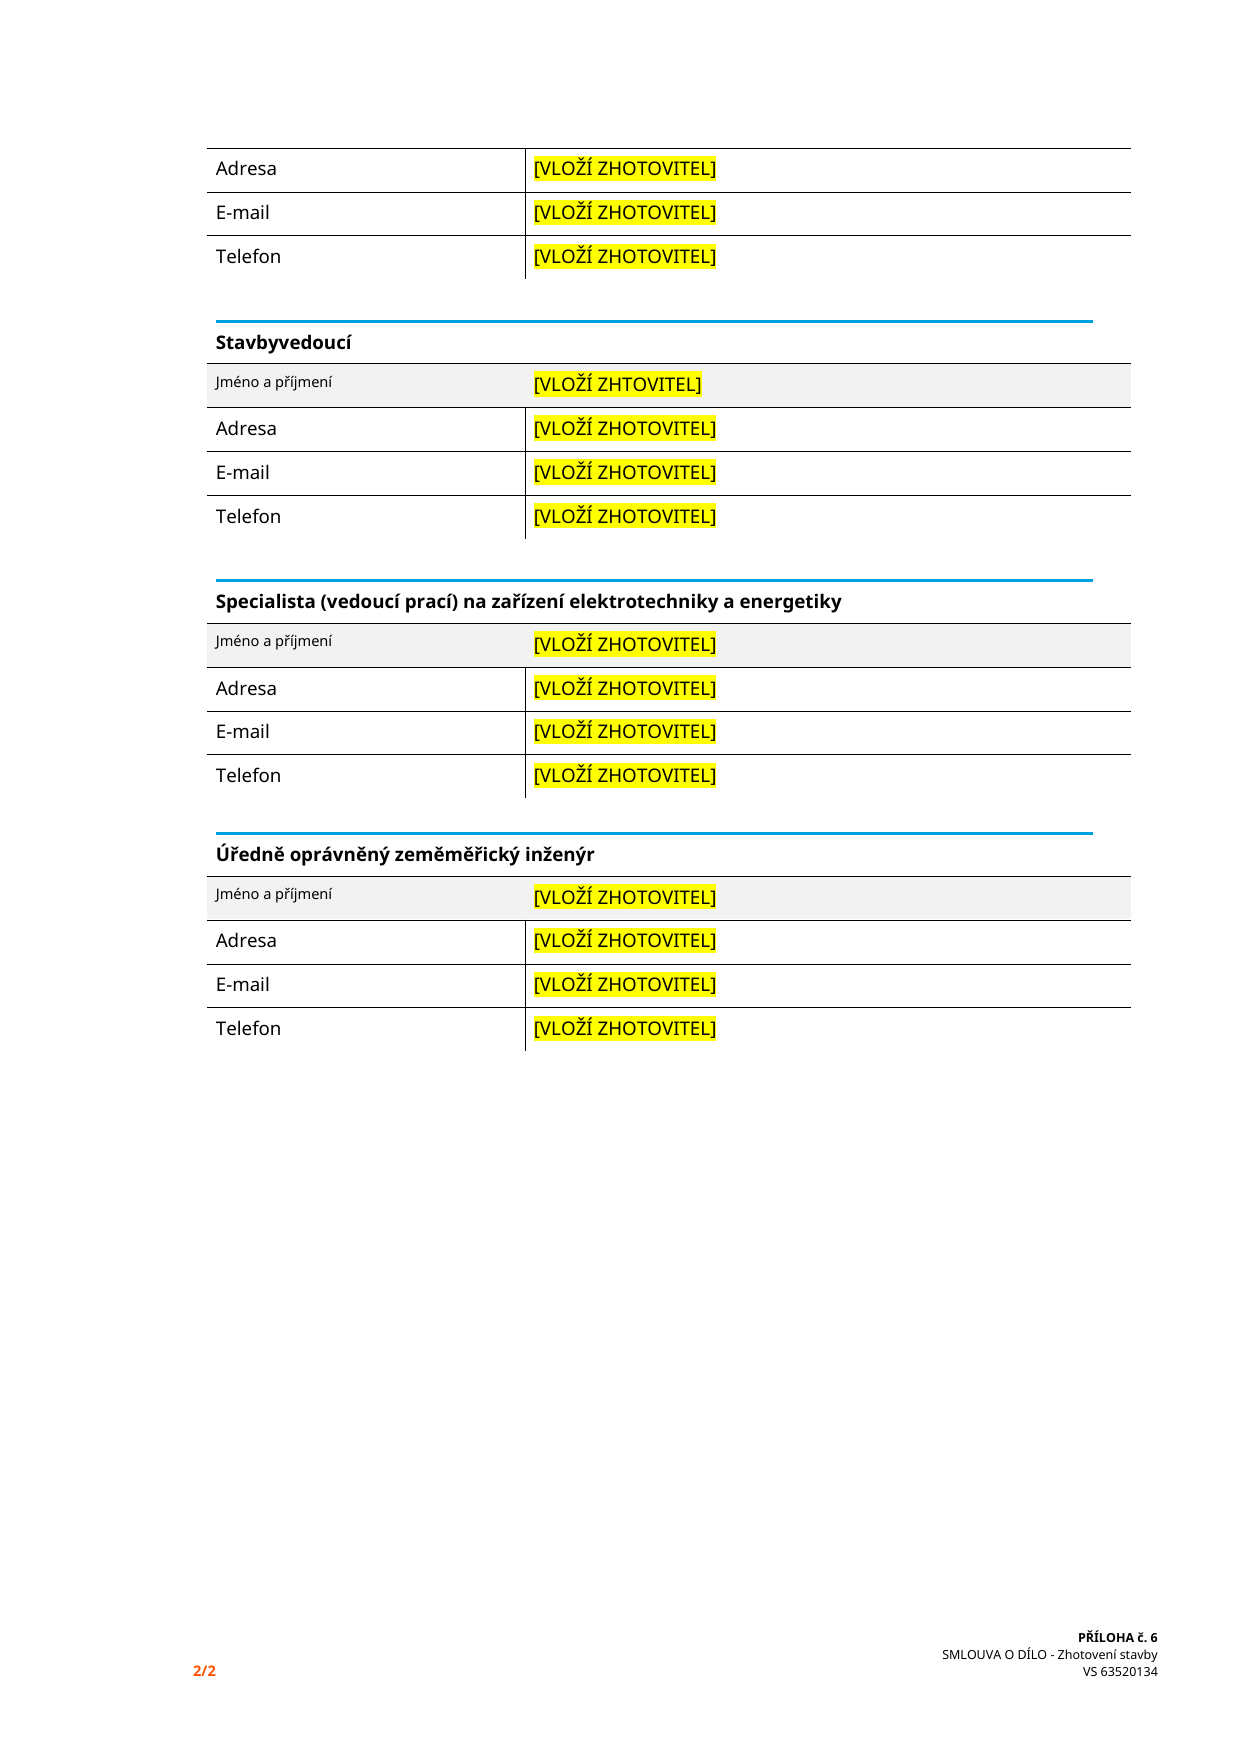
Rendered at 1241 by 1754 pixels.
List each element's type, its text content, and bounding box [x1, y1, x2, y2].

table_cell Telefon [207, 1008, 525, 1051]
table_cell [VLOŽÍ ZHOTOVITEL] [526, 193, 1131, 235]
table_header [VLOŽÍ ZHTOVITEL] [526, 364, 1131, 407]
table_cell Adresa [207, 149, 525, 191]
text Specialista (vedoucí prací) na zařízení elektrotechniky a energetiky [216, 582, 1093, 614]
table_cell Adresa [207, 921, 525, 963]
table_header [VLOŽÍ ZHOTOVITEL] [526, 877, 1131, 919]
table_cell [VLOŽÍ ZHOTOVITEL] [526, 755, 1131, 798]
table_cell E-mail [207, 452, 525, 495]
table_cell E-mail [207, 965, 525, 1007]
table_cell Adresa [207, 668, 525, 711]
table_cell [VLOŽÍ ZHOTOVITEL] [526, 965, 1131, 1007]
table_cell [VLOŽÍ ZHOTOVITEL] [526, 1008, 1131, 1051]
text Stavbyvedoucí [216, 323, 1093, 354]
table_header Jméno a příjmení [207, 364, 526, 407]
table_cell E-mail [207, 193, 525, 235]
table_cell E-mail [207, 712, 525, 754]
table_cell [VLOŽÍ ZHOTOVITEL] [526, 496, 1131, 539]
table_cell Telefon [207, 236, 525, 279]
text Úředně oprávněný zeměměřický inženýr [216, 835, 1093, 867]
table_header Jméno a příjmení [207, 624, 526, 667]
table_cell Telefon [207, 496, 525, 539]
table_cell Telefon [207, 755, 525, 798]
table_cell [VLOŽÍ ZHOTOVITEL] [526, 712, 1131, 754]
table_header [VLOŽÍ ZHOTOVITEL] [526, 624, 1131, 667]
table_cell [VLOŽÍ ZHOTOVITEL] [526, 149, 1131, 191]
table_cell [VLOŽÍ ZHOTOVITEL] [526, 921, 1131, 963]
table_cell [VLOŽÍ ZHOTOVITEL] [526, 236, 1131, 279]
table_header Jméno a příjmení [207, 877, 526, 919]
table_cell [VLOŽÍ ZHOTOVITEL] [526, 452, 1131, 495]
table_cell [VLOŽÍ ZHOTOVITEL] [526, 668, 1131, 711]
table_cell Adresa [207, 408, 525, 451]
table_cell [VLOŽÍ ZHOTOVITEL] [526, 408, 1131, 451]
